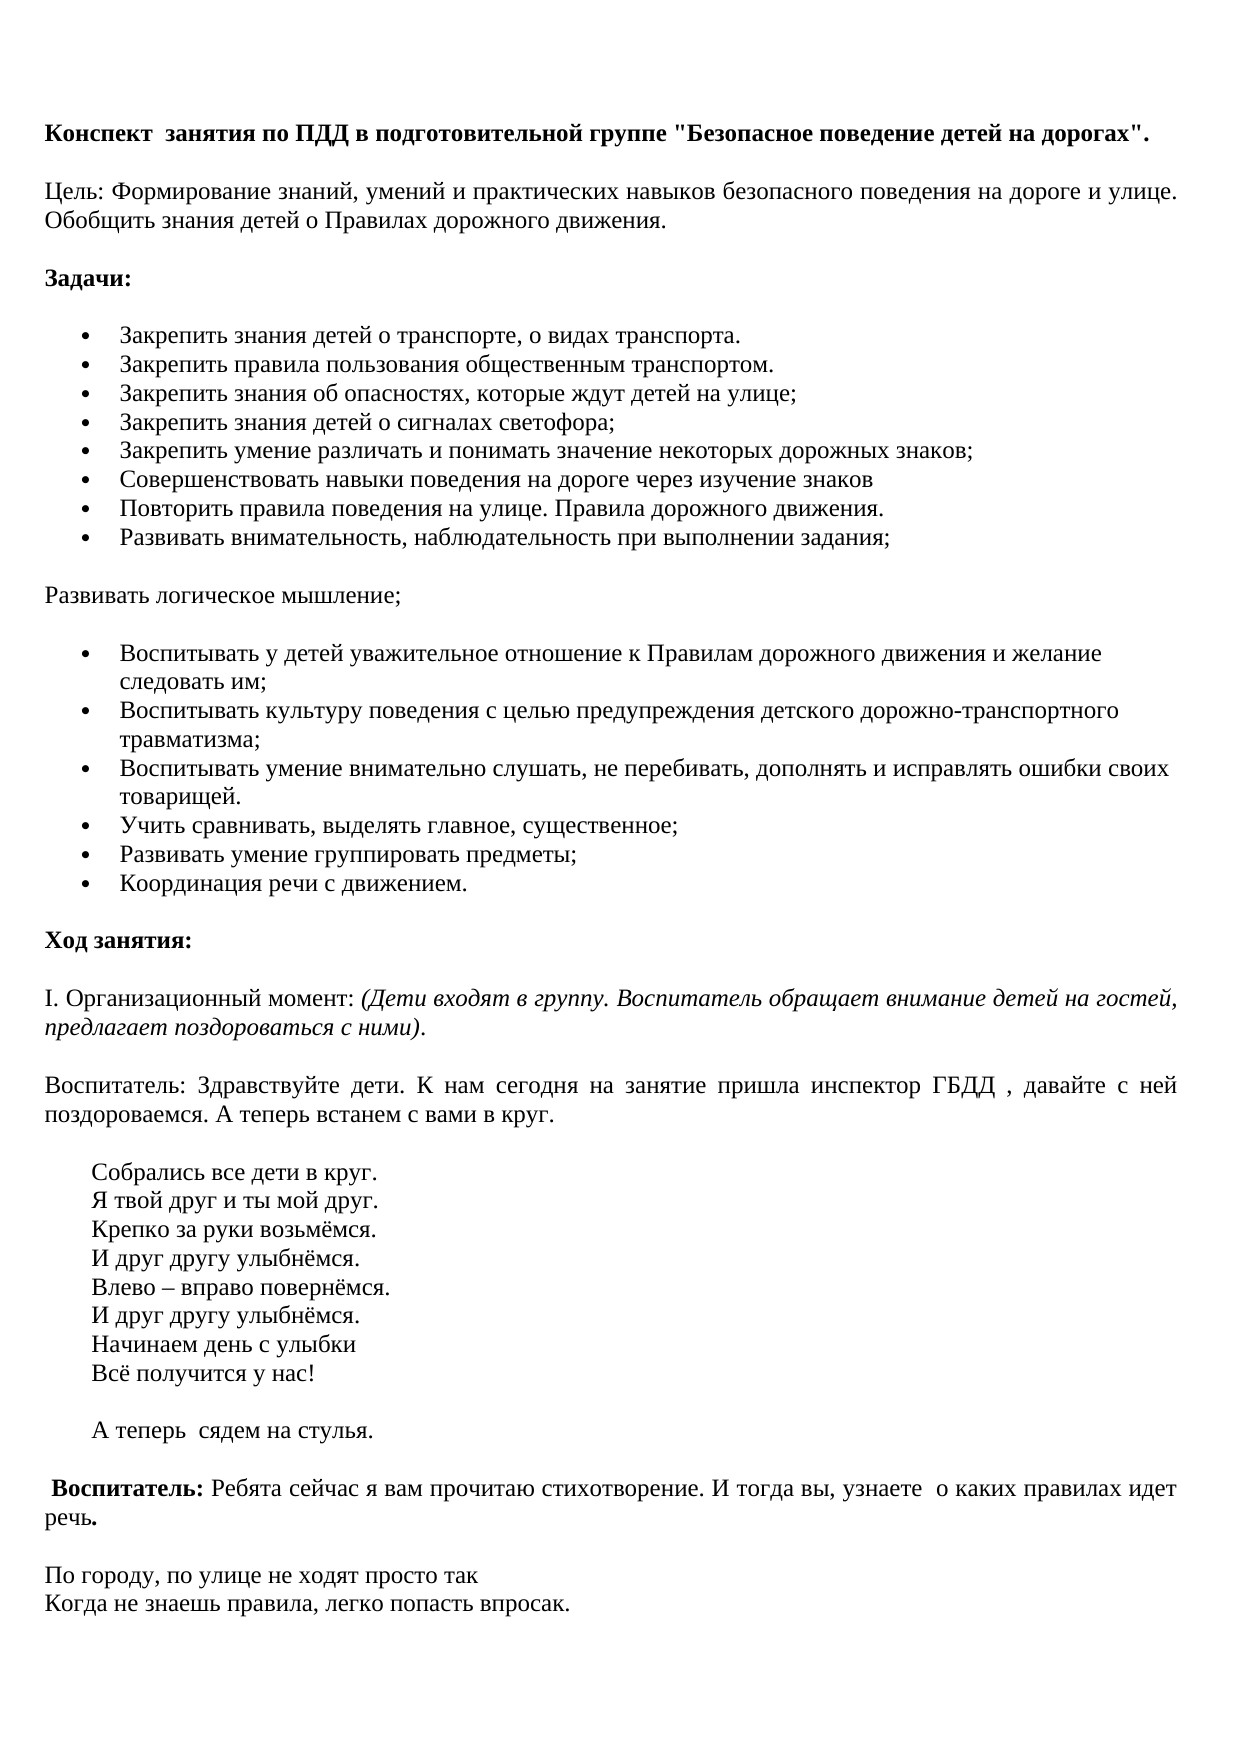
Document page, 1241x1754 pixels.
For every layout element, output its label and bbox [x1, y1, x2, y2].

table_cell [44, 118, 1179, 1617]
